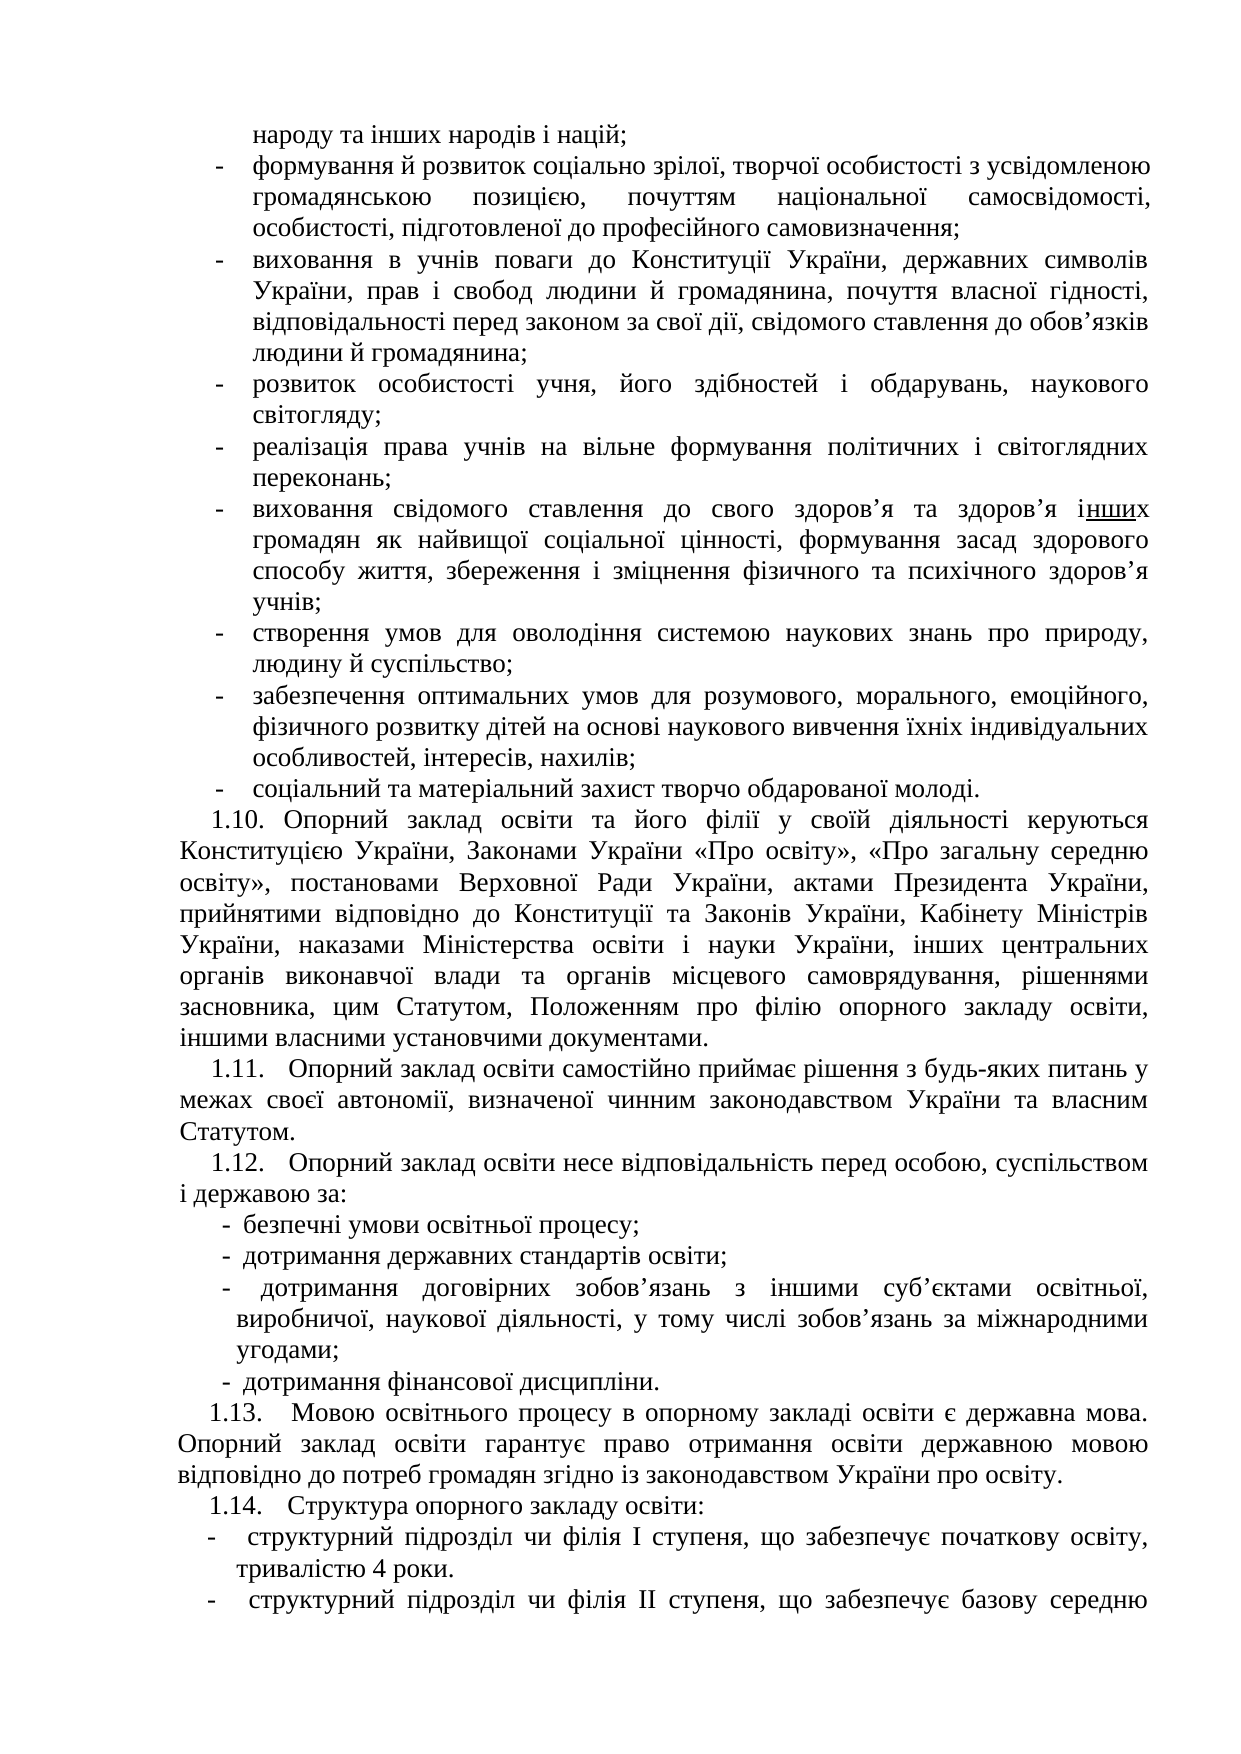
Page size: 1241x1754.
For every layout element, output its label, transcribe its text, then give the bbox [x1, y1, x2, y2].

text 1.10. Опорний заклад освіти та його філії у своїй діяльності керуються Конституцією України, Законами України «Про освіту», «Про загальну середню освіту», постановами Верховної Ради України, актами Президента України, прийнятими відповідно до Конституції та Законів України, Кабінету Міністрів України, наказами Міністерства освіти і науки України, інших центральних органів виконавчої влади та органів місцевого самоврядування, рішеннями засновника, цим Статутом, Положенням про філію опорного закладу освіти, іншими власними установчими документами. [179, 803, 1149, 1052]
list розвиток особистості учня, його здібностей і обдарувань, наукового світогляду; [215, 367, 1149, 429]
list Опорний заклад освіти несе відповідальність перед особою, суспільством і державою за: [179, 1146, 1149, 1208]
list створення умов для оволодіння системою наукових знань про природу, людину й суспільство; [215, 616, 1149, 679]
list безпечні умови освітньої процесу; [222, 1208, 1152, 1239]
list забезпечення оптимальних умов для розумового, морального, емоційного, фізичного розвитку дітей на основі наукового вивчення їхніх індивідуальних особливостей, інтересів, нахилів; [215, 679, 1149, 772]
list Мовою освітнього процесу в опорному закладі освіти є державна мова. Опорний заклад освіти гарантує право отримання освіти державною мовою відповідно до потреб громадян згідно із законодавством України про освіту. [177, 1396, 1149, 1489]
list виховання в учнів поваги до Конституції України, державних символів України, прав і свобод людини й громадянина, почуття власної гідності, відповідальності перед законом за свої дії, свідомого ставлення до обов’язків людини й громадянина; [215, 243, 1149, 367]
list дотримання фінансової дисципліни. [222, 1365, 1152, 1396]
list дотримання державних стандартів освіти; [222, 1239, 1152, 1271]
list виховання свідомого ставлення до свого здоров’я та здоров’я інших громадян як найвищої соціальної цінності, формування засад здорового способу життя, збереження і зміцнення фізичного та психічного здоров’я учнів; [215, 492, 1149, 616]
list Опорний заклад освіти самостійно приймає рішення з будь-яких питань у межах своєї автономії, визначеної чинним законодавством України та власним Статутом. [179, 1052, 1149, 1146]
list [215, 118, 1152, 149]
list Структура опорного закладу освіти: [177, 1489, 1152, 1521]
list дотримання договірних зобов’язань з іншими суб’єктами освітньої, виробничої, наукової діяльності, у тому числі зобов’язань за міжнародними угодами; [222, 1271, 1149, 1365]
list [207, 1583, 1149, 1614]
list реалізація права учнів на вільне формування політичних і світоглядних переконань; [215, 429, 1149, 492]
list структурний підрозділ чи філія І ступеня, що забезпечує початкову освіту, тривалістю 4 роки. [207, 1521, 1149, 1583]
list соціальний та матеріальний захист творчо обдарованої молоді. [215, 772, 1149, 803]
list формування й розвиток соціально зрілої, творчої особистості з усвідомленою громадянською позицією, почуттям національної самосвідомості, особистості, підготовленої до професійного самовизначення; [215, 149, 1152, 243]
